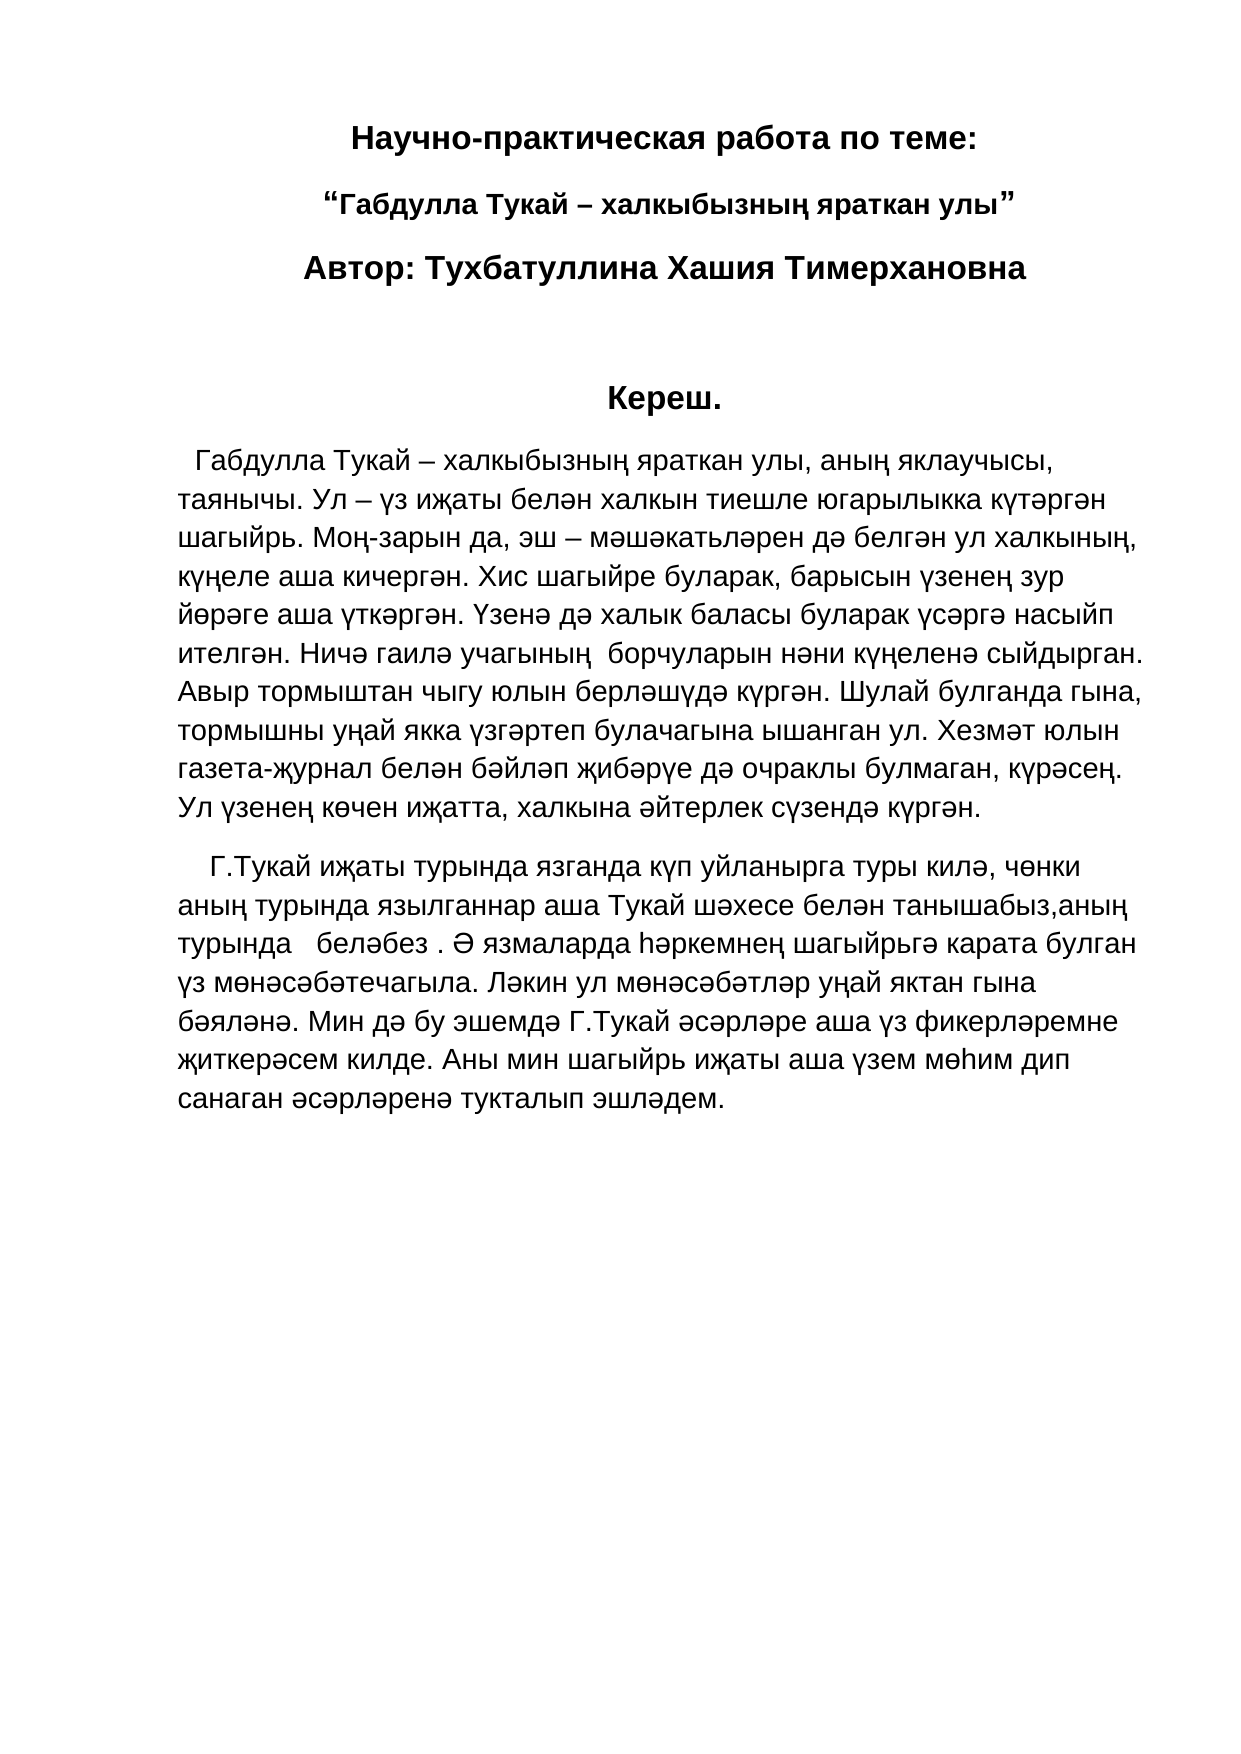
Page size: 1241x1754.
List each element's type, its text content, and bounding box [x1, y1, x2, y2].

text “Габдулла Тукай – халкыбызның яраткан улы” [177, 183, 1152, 222]
text Кереш. [177, 378, 1152, 417]
text Г.Тукай иҗаты турында язганда күп уйланырга туры килә, чөнки аның турында язылганнар аша Тукай шәхесе белән танышабыз,аның турында беләбез . Ә язмаларда һәркемнең шагыйрьгә карата булган үз мөнәсәбәтечагыла. Ләкин ул мөнәсәбәтләр уңай яктан гына бәяләнә. Мин дә бу эшемдә Г.Тукай әсәрләре аша үз фикерләремне җиткерәсем килде. Аны мин шагыйрь иҗаты аша үзем мөһим дип санаган әсәрләренә тукталып эшләдем. [177, 849, 1152, 1114]
text Научно-практическая работа по теме: [177, 118, 1152, 157]
text Автор: Тухбатуллина Хашия Тимерхановна [177, 248, 1152, 287]
text Габдулла Тукай – халкыбызның яраткан улы, аның яклаучысы, таянычы. Ул – үз иҗаты белән халкын тиешле югарылыкка күтәргән шагыйрь. Моң-зарын да, эш – мәшәкатьләрен дә белгән ул халкының, күңеле аша кичергән. Хис шагыйре буларак, барысын үзенең зур йөрәге аша үткәргән. Үзенә дә халык баласы буларак үсәргә насыйп ителгән. Ничә гаилә учагының борчуларын нәни күңеленә сыйдырган. Авыр тормыштан чыгу юлын берләшүдә күргән. Шулай булганда гына, тормышны уңай якка үзгәртеп булачагына ышанган ул. Хезмәт юлын газета-җурнал белән бәйләп җибәрүе дә очраклы булмаган, күрәсең. Ул үзенең көчен иҗатта, халкына әйтерлек сүзендә күргән. [177, 443, 1152, 823]
